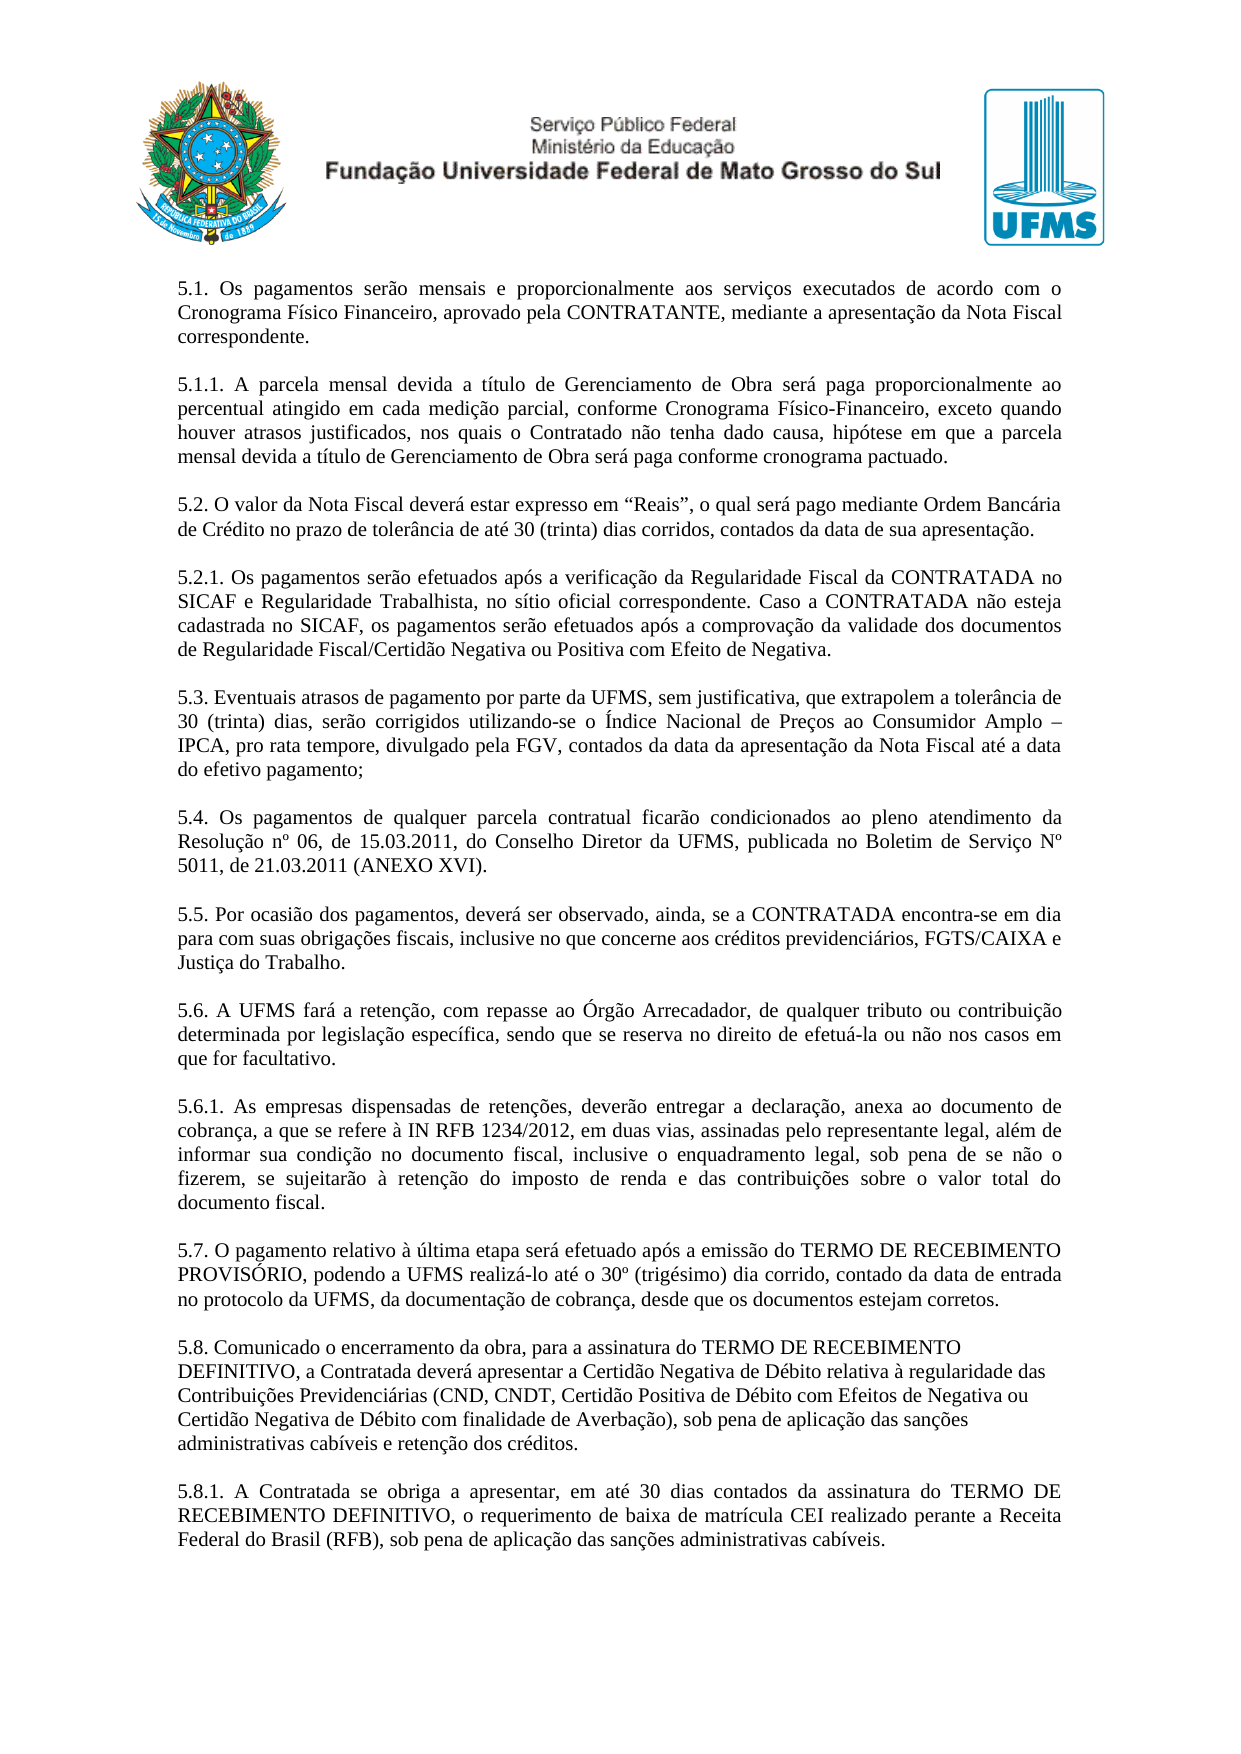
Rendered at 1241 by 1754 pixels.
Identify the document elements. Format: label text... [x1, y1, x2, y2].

text 5.5. Por ocasião dos pagamentos, deverá ser observado, ainda, se a CONTRATADA encontra-se em dia para com suas obrigações fiscais, inclusive no que concerne aos créditos previdenciários, FGTS/CAIXA e Justiça do Trabalho. [177, 901, 1063, 974]
text 5.8. Comunicado o encerramento da obra, para a assinatura do TERMO DE RECEBIMENTO DEFINITIVO, a Contratada deverá apresentar a Certidão Negativa de Débito relativa à regularidade das Contribuições Previdenciárias (CND, CNDT, Certidão Positiva de Débito com Efeitos de Negativa ou Certidão Negativa de Débito com finalidade de Averbação), sob pena de aplicação das sanções administrativas cabíveis e retenção dos créditos. [177, 1334, 1063, 1455]
text 5.4. Os pagamentos de qualquer parcela contratual ficarão condicionados ao pleno atendimento da Resolução nº 06, de 15.03.2011, do Conselho Diretor da UFMS, publicada no Boletim de Serviço Nº 5011, de 21.03.2011 (ANEXO XVI). [177, 805, 1063, 877]
text 5.6.1. As empresas dispensadas de retenções, deverão entregar a declaração, anexa ao documento de cobrança, a que se refere à IN RFB 1234/2012, em duas vias, assinadas pelo representante legal, além de informar sua condição no documento fiscal, inclusive o enquadramento legal, sob pena de se não o fizerem, se sujeitarão à retenção do imposto de renda e das contribuições sobre o valor total do documento fiscal. [177, 1094, 1063, 1214]
text 5.2.1. Os pagamentos serão efetuados após a verificação da Regularidade Fiscal da CONTRATADA no SICAF e Regularidade Trabalhista, no sítio oficial correspondente. Caso a CONTRATADA não esteja cadastrada no SICAF, os pagamentos serão efetuados após a comprovação da validade dos documentos de Regularidade Fiscal/Certidão Negativa ou Positiva com Efeito de Negativa. [177, 564, 1063, 661]
text 5.7. O pagamento relativo à última etapa será efetuado após a emissão do TERMO DE RECEBIMENTO PROVISÓRIO, podendo a UFMS realizá-lo até o 30º (trigésimo) dia corrido, contado da data de entrada no protocolo da UFMS, da documentação de cobrança, desde que os documentos estejam corretos. [177, 1238, 1063, 1311]
text 5.3. Eventuais atrasos de pagamento por parte da UFMS, sem justificativa, que extrapolem a tolerância de 30 (trinta) dias, serão corrigidos utilizando-se o Índice Nacional de Preços ao Consumidor Amplo – IPCA, pro rata tempore, divulgado pela FGV, contados da data da apresentação da Nota Fiscal até a data do efetivo pagamento; [177, 685, 1063, 781]
text 5.8.1. A Contratada se obriga a apresentar, em até 30 dias contados da assinatura do TERMO DE RECEBIMENTO DEFINITIVO, o requerimento de baixa de matrícula CEI realizado perante a Receita Federal do Brasil (RFB), sob pena de aplicação das sanções administrativas cabíveis. [177, 1479, 1063, 1551]
picture [135, 81, 287, 245]
picture [987, 91, 1102, 243]
picture [325, 117, 940, 184]
text 5.1.1. A parcela mensal devida a título de Gerenciamento de Obra será paga proporcionalmente ao percentual atingido em cada medição parcial, conforme Cronograma Físico-Financeiro, exceto quando houver atrasos justificados, nos quais o Contratado não tenha dado causa, hipótese em que a parcela mensal devida a título de Gerenciamento de Obra será paga conforme cronograma pactuado. [177, 372, 1063, 468]
text 5.6. A UFMS fará a retenção, com repasse ao Órgão Arrecadador, de qualquer tributo ou contribuição determinada por legislação específica, sendo que se reserva no direito de efetuá-la ou não nos casos em que for facultativo. [177, 998, 1063, 1070]
text 5.1. Os pagamentos serão mensais e proporcionalmente aos serviços executados de acordo com o Cronograma Físico Financeiro, aprovado pela CONTRATANTE, mediante a apresentação da Nota Fiscal correspondente. [177, 276, 1063, 348]
text 5.2. O valor da Nota Fiscal deverá estar expresso em “Reais”, o qual será pago mediante Ordem Bancária de Crédito no prazo de tolerância de até 30 (trinta) dias corridos, contados da data de sua apresentação. [177, 492, 1063, 541]
